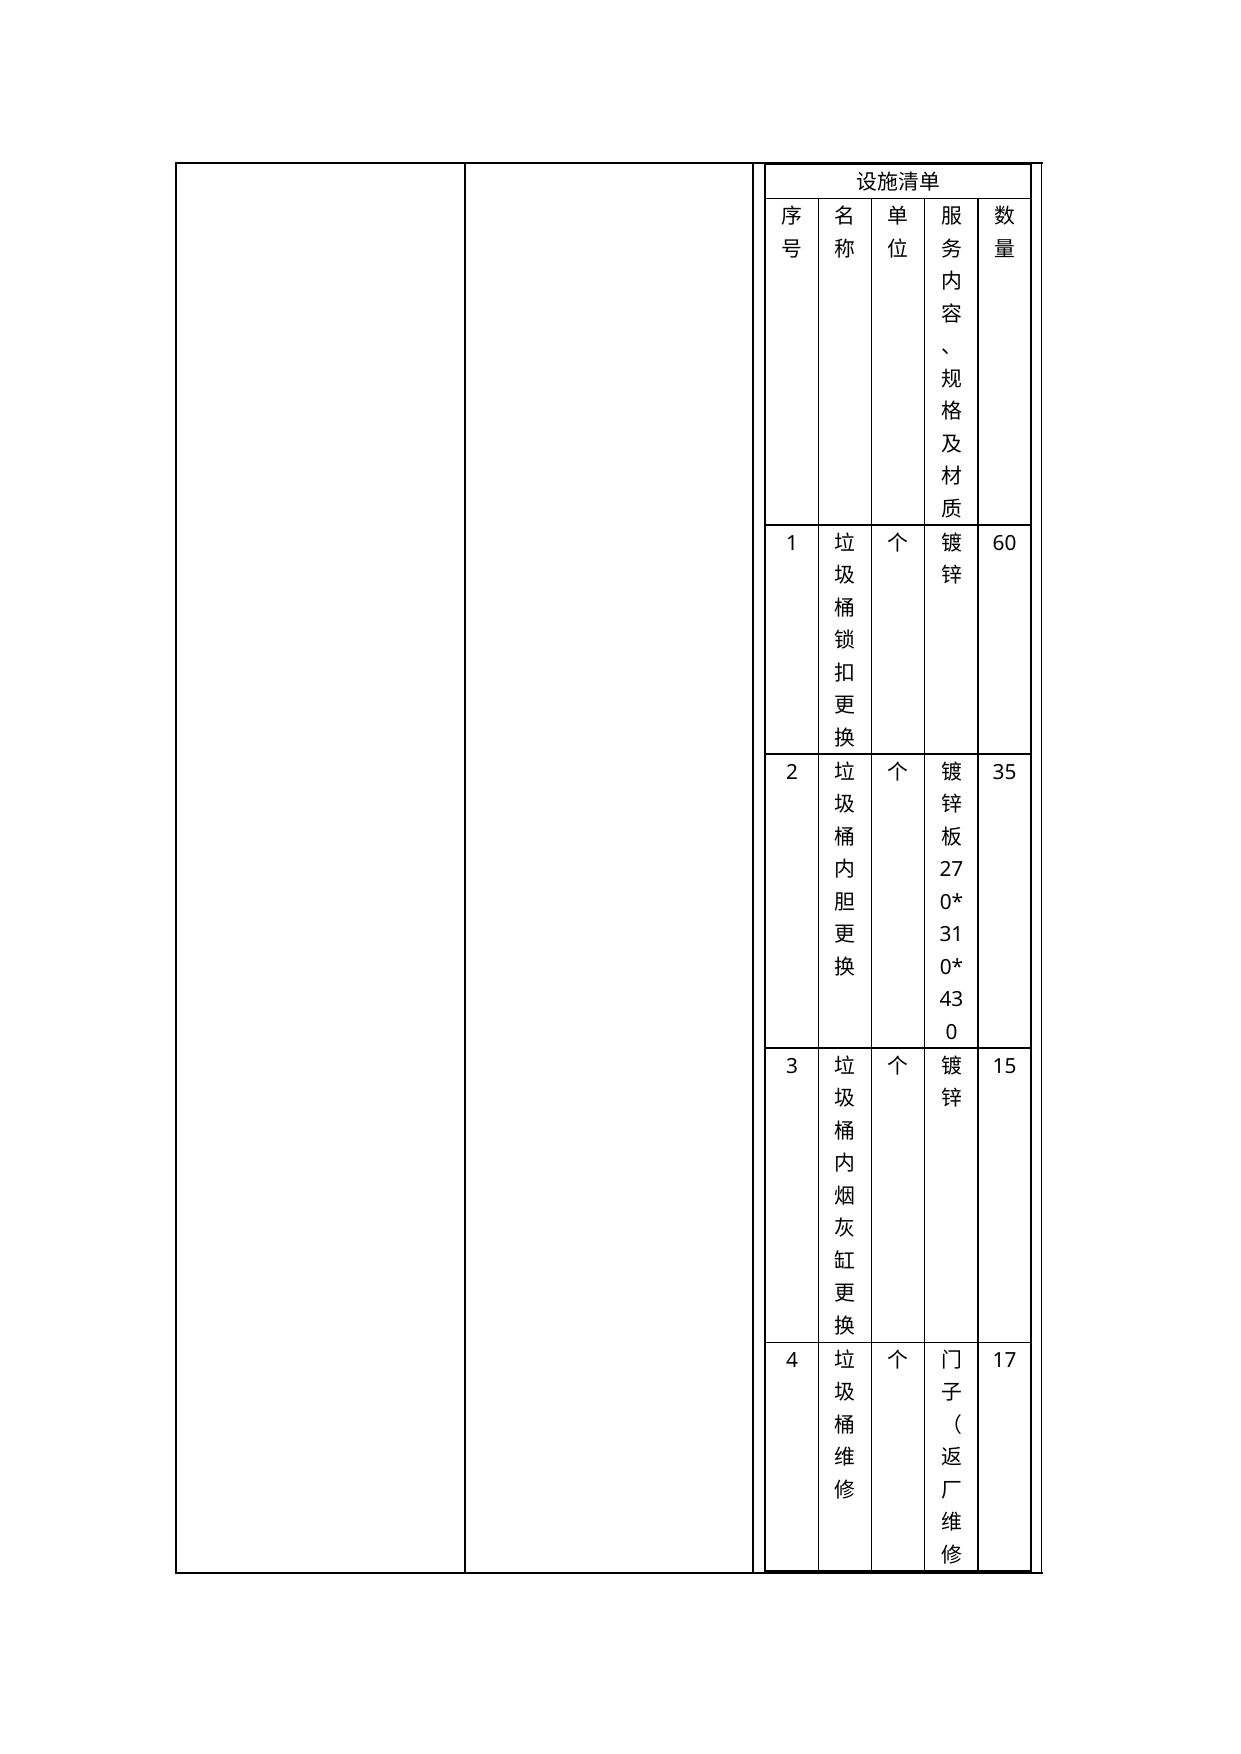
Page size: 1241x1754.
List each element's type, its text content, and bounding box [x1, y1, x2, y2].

table_cell [872, 1049, 924, 1342]
table_cell [925, 1049, 977, 1342]
table_cell [925, 199, 977, 524]
table_cell [819, 199, 871, 524]
table_cell [819, 1049, 871, 1342]
table_cell [979, 755, 1030, 1047]
table_cell [766, 199, 818, 524]
table_cell [925, 526, 977, 753]
table_cell [872, 199, 924, 524]
table_cell [766, 1343, 818, 1570]
table_cell [766, 165, 1030, 198]
table_cell [466, 164, 752, 1572]
table_cell [979, 199, 1030, 524]
table_cell [819, 755, 871, 1047]
table_cell [766, 1049, 818, 1342]
table_cell [925, 755, 977, 1047]
table_cell [872, 755, 924, 1047]
table_cell [925, 1343, 977, 1570]
table_cell [872, 526, 924, 753]
table_cell [819, 1343, 871, 1570]
table_cell [979, 1343, 1030, 1570]
table_cell [1032, 164, 1041, 1572]
table_cell 1 [177, 164, 464, 1572]
table_cell [766, 755, 818, 1047]
table_cell [979, 526, 1030, 753]
table_cell [979, 1049, 1030, 1342]
table_cell [754, 164, 764, 1572]
table_cell [872, 1343, 924, 1570]
table_cell [766, 526, 818, 753]
table_cell [819, 526, 871, 753]
